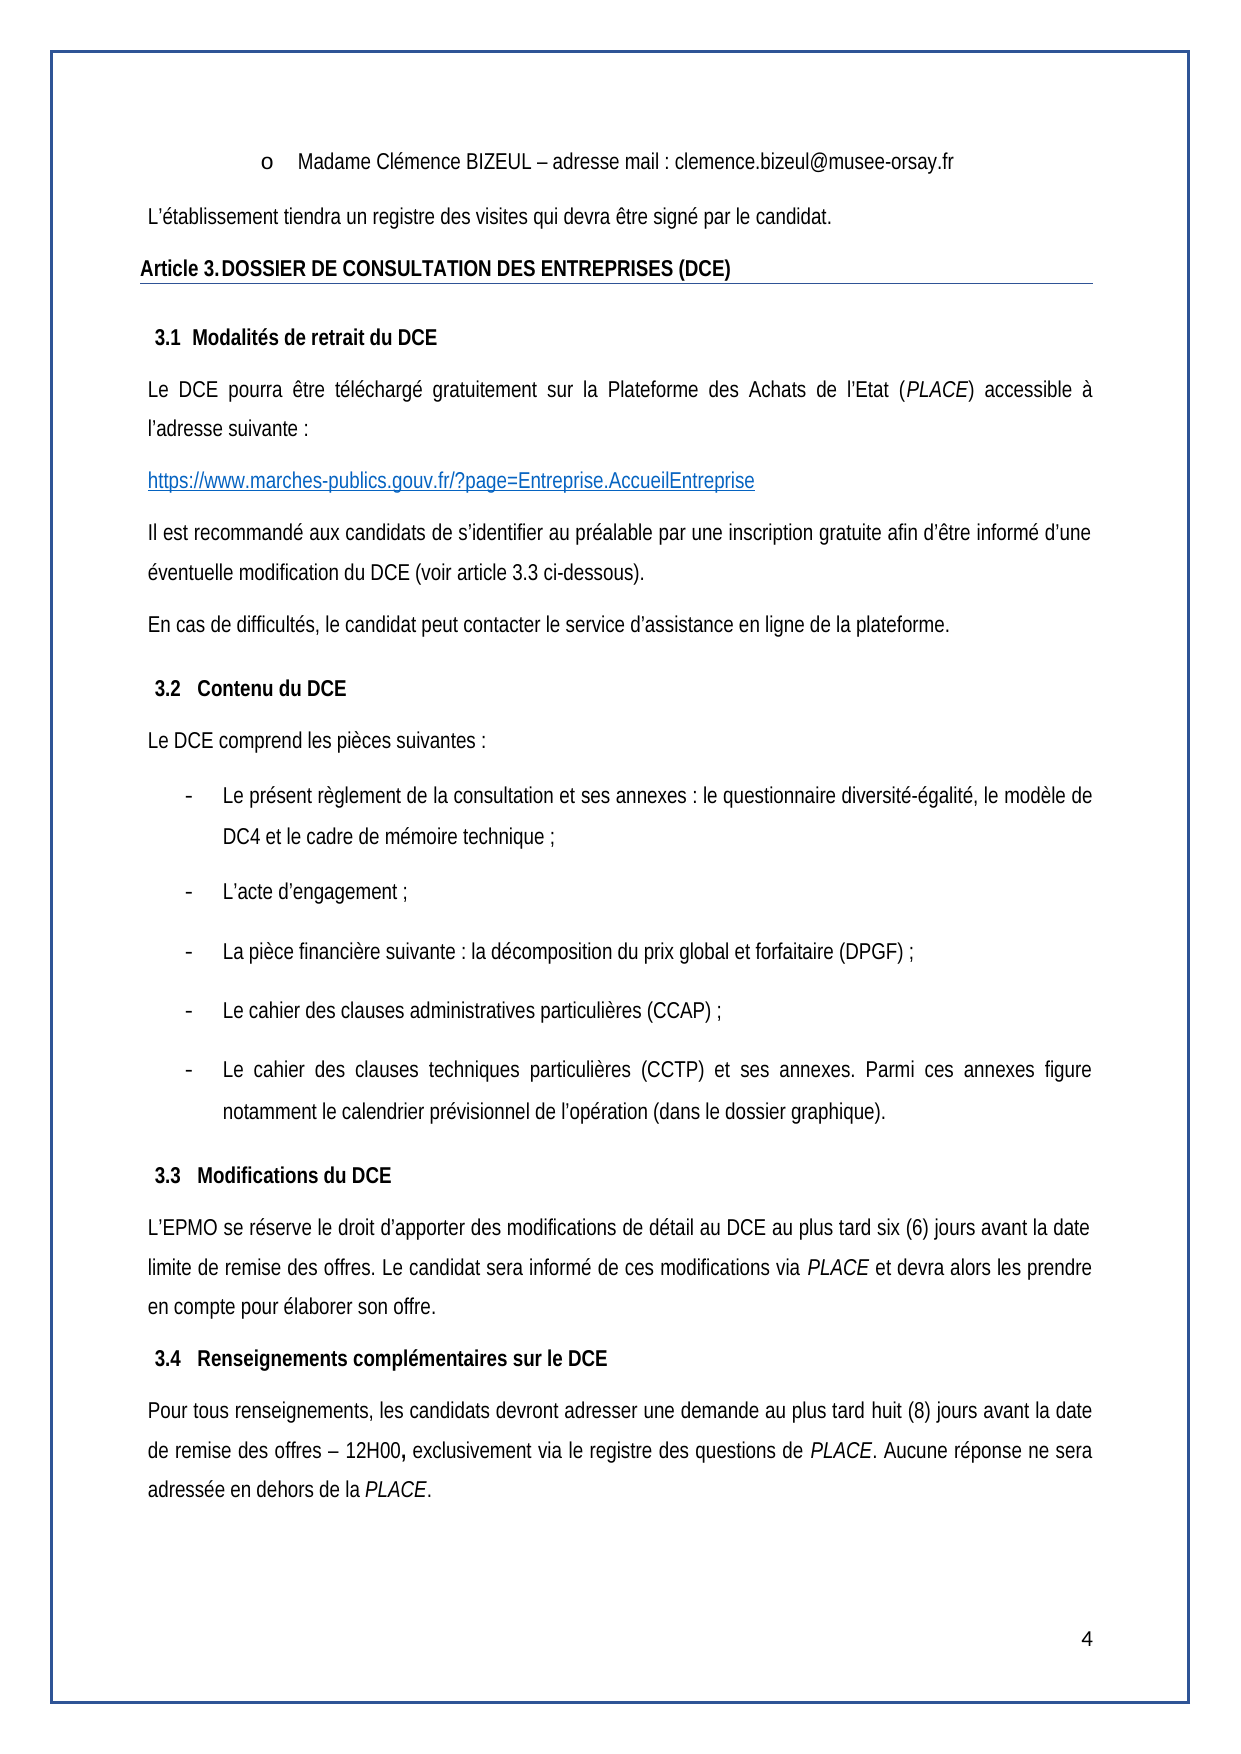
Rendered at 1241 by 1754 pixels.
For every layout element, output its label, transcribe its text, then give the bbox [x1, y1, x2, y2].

text L’établissement tiendra un registre des visites qui devra être signé par le candidat. [148, 203, 1093, 229]
list La pièce financière suivante : la décomposition du prix global et forfaitaire (DPGF) ; [185, 935, 1093, 966]
list Modalités de retrait du DCE [154, 324, 1093, 350]
text En cas de difficultés, le candidat peut contacter le service d’assistance en ligne de la plateforme. [148, 611, 1093, 637]
list Modifications du DCE [154, 1162, 1093, 1189]
list Madame Clémence BIZEUL – adresse mail : clemence.bizeul@musee-orsay.fr [260, 148, 1093, 176]
list DOSSIER DE CONSULTATION DES ENTREPRISES (DCE) [140, 254, 1093, 283]
list Renseignements complémentaires sur le DCE [154, 1345, 1093, 1372]
text https://www.marches-publics.gouv.fr/?page=Entreprise.AccueilEntreprise [148, 467, 1093, 493]
text Pour tous renseignements, les candidats devront adresser une demande au plus tard huit (8) jours avant la date de remise des offres – , exclusivement via le registre des questions de PLACE. Aucune réponse ne sera adressée en dehors de la PLACE. [148, 1397, 1093, 1502]
list Le présent règlement de la consultation et ses annexes : le questionnaire diversité-égalité, le modèle de DC4 et le cadre de mémoire technique ; [185, 779, 1093, 850]
list Contenu du DCE [154, 675, 1093, 701]
text Le DCE comprend les pièces suivantes : [148, 727, 1093, 753]
text Le DCE pourra être téléchargé gratuitement sur la Plateforme des Achats de l’Etat (PLACE) accessible à l’adresse suivante : [148, 376, 1093, 441]
list Le cahier des clauses techniques particulières (CCTP) et ses annexes. Parmi ces annexes figure notamment le calendrier prévisionnel de l’opération (dans le dossier graphique). [185, 1053, 1093, 1124]
text Il est recommandé aux candidats de s’identifier au préalable par une inscription gratuite afin d’être informé d’une éventuelle modification du DCE (voir article 3.3 ci-dessous). [148, 519, 1093, 585]
text L’EPMO se réserve le droit d’apporter des modifications de détail au DCE au plus tard six (6) jours avant la date limite de remise des offres. Le candidat sera informé de ces modifications via PLACE et devra alors les prendre en compte pour élaborer son offre. [148, 1214, 1093, 1319]
list L’acte d’engagement ; [185, 875, 1093, 907]
list Le cahier des clauses administratives particulières (CCAP) ; [185, 994, 1093, 1025]
